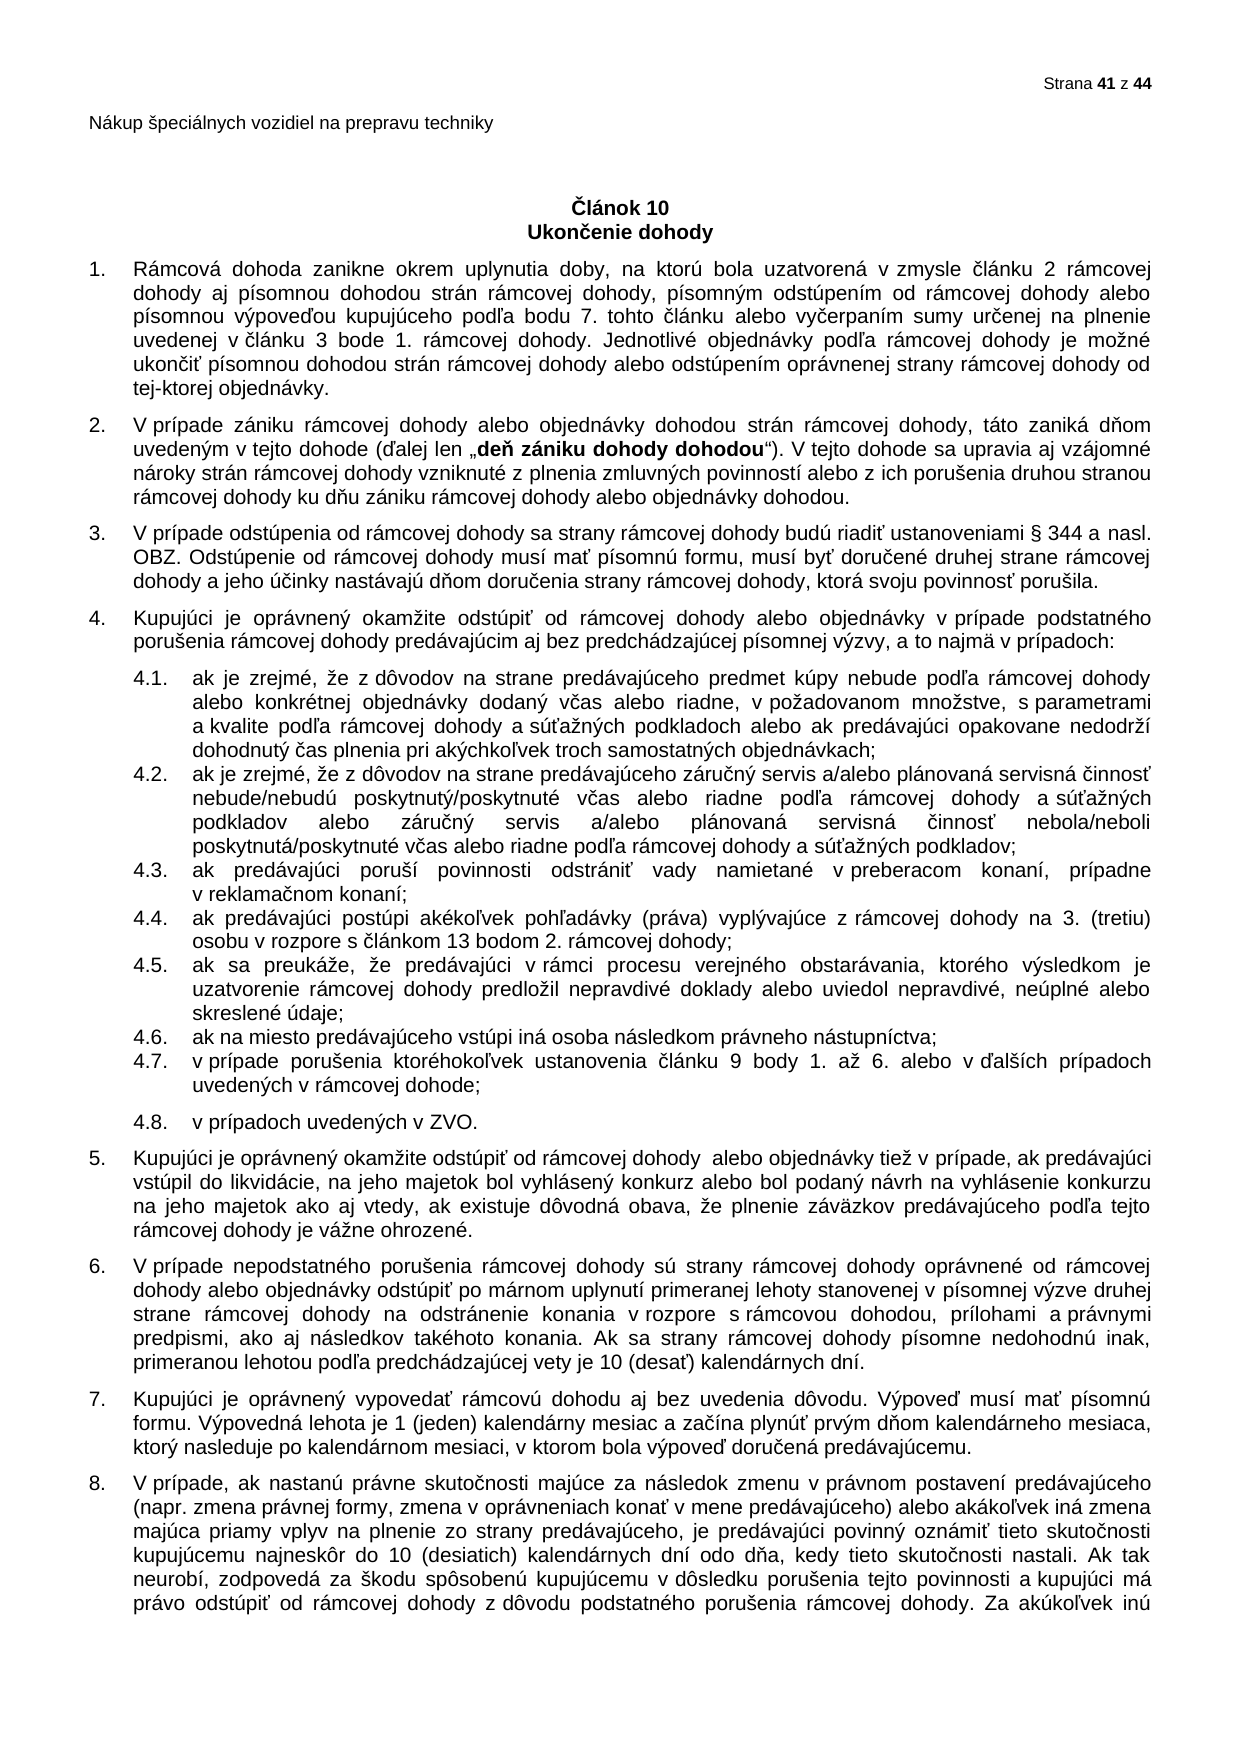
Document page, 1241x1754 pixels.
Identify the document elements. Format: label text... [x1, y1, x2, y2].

list Rámcová dohoda zanikne okrem uplynutia doby, na ktorú bola uzatvorená v zmysle článku 2 rámcovej dohody aj písomnou dohodou strán rámcovej dohody, písomným odstúpením od rámcovej dohody alebo písomnou výpoveďou kupujúceho podľa bodu 7. tohto článku alebo vyčerpaním sumy určenej na plnenie uvedenej v článku 3 bode 1. rámcovej dohody. Jednotlivé objednávky podľa rámcovej dohody je možné ukončiť písomnou dohodou strán rámcovej dohody alebo odstúpením oprávnenej strany rámcovej dohody od tej-ktorej objednávky. [89, 256, 1152, 400]
text 6. V prípade nepodstatného porušenia rámcovej dohody sú strany rámcovej dohody oprávnené od rámcovej dohody alebo objednávky odstúpiť po márnom uplynutí primeranej lehoty stanovenej v písomnej výzve druhej strane rámcovej dohody na odstránenie konania v rozpore s rámcovou dohodou, prílohami a právnymi predpismi, ako aj následkov takéhoto konania. Ak sa strany rámcovej dohody písomne nedohodnú inak, primeranou lehotou podľa predchádzajúcej vety je 10 (desať) kalendárnych dní. [89, 1254, 1152, 1374]
text 4.4. ak predávajúci postúpi akékoľvek pohľadávky (práva) vyplývajúce z rámcovej dohody na 3. (tretiu) osobu v rozpore s článkom 13 bodom 2. rámcovej dohody; [133, 905, 1152, 953]
text 4.7. v prípade porušenia ktoréhokoľvek ustanovenia článku 9 body 1. až 6. alebo v ďalších prípadoch uvedených v rámcovej dohode; [133, 1049, 1152, 1097]
text 4.6. ak na miesto predávajúceho vstúpi iná osoba následkom právneho nástupníctva; [133, 1025, 1152, 1049]
text 2. V prípade zániku rámcovej dohody alebo objednávky dohodou strán rámcovej dohody, táto zaniká dňom uvedeným v tejto dohode (ďalej len „deň zániku dohody dohodou“). V tejto dohode sa upravia aj vzájomné nároky strán rámcovej dohody vzniknuté z plnenia zmluvných povinností alebo z ich porušenia druhou stranou rámcovej dohody ku dňu zániku rámcovej dohody alebo objednávky dohodou. [89, 413, 1152, 508]
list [88, 1471, 1152, 1615]
text 4.8. v prípadoch uvedených v ZVO. [133, 1109, 1152, 1133]
text Ukončenie dohody [89, 220, 1152, 244]
text 5. Kupujúci je oprávnený okamžite odstúpiť od rámcovej dohody alebo objednávky tiež v prípade, ak predávajúci vstúpil do likvidácie, na jeho majetok bol vyhlásený konkurz alebo bol podaný návrh na vyhlásenie konkurzu na jeho majetok ako aj vtedy, ak existuje dôvodná obava, že plnenie záväzkov predávajúceho podľa tejto rámcovej dohody je vážne ohrozené. [89, 1146, 1152, 1242]
text 4.5. ak sa preukáže, že predávajúci v rámci procesu verejného obstarávania, ktorého výsledkom je uzatvorenie rámcovej dohody predložil nepravdivé doklady alebo uviedol nepravdivé, neúplné alebo skreslené údaje; [133, 953, 1152, 1025]
text Článok 10 [89, 196, 1152, 220]
text 4.2. ak je zrejmé, že z dôvodov na strane predávajúceho záručný servis a/alebo plánovaná servisná činnosť nebude/nebudú poskytnutý/poskytnuté včas alebo riadne podľa rámcovej dohody a súťažných podkladov alebo záručný servis a/alebo plánovaná servisná činnosť nebola/neboli poskytnutá/poskytnuté včas alebo riadne podľa rámcovej dohody a súťažných podkladov; [133, 762, 1152, 857]
text 7. Kupujúci je oprávnený vypovedať rámcovú dohodu aj bez uvedenia dôvodu. Výpoveď musí mať písomnú formu. Výpovedná lehota je 1 (jeden) kalendárny mesiac a začína plynúť prvým dňom kalendárneho mesiaca, ktorý nasleduje po kalendárnom mesiaci, v ktorom bola výpoveď doručená predávajúcemu. [89, 1387, 1152, 1458]
text 4.1. ak je zrejmé, že z dôvodov na strane predávajúceho predmet kúpy nebude podľa rámcovej dohody alebo konkrétnej objednávky dodaný včas alebo riadne, v požadovanom množstve, s parametrami a kvalite podľa rámcovej dohody a súťažných podkladoch alebo ak predávajúci opakovane nedodrží dohodnutý čas plnenia pri akýchkoľvek troch samostatných objednávkach; [133, 666, 1152, 762]
text 3. V prípade odstúpenia od rámcovej dohody sa strany rámcovej dohody budú riadiť ustanoveniami § 344 a nasl. OBZ. Odstúpenie od rámcovej dohody musí mať písomnú formu, musí byť doručené druhej strane rámcovej dohody a jeho účinky nastávajú dňom doručenia strany rámcovej dohody, ktorá svoju povinnosť porušila. [89, 521, 1152, 593]
text 4. Kupujúci je oprávnený okamžite odstúpiť od rámcovej dohody alebo objednávky v prípade podstatného porušenia rámcovej dohody predávajúcim aj bez predchádzajúcej písomnej výzvy, a to najmä v prípadoch: [89, 605, 1152, 653]
text 4.3. ak predávajúci poruší povinnosti odstrániť vady namietané v preberacom konaní, prípadne v reklamačnom konaní; [133, 857, 1152, 905]
